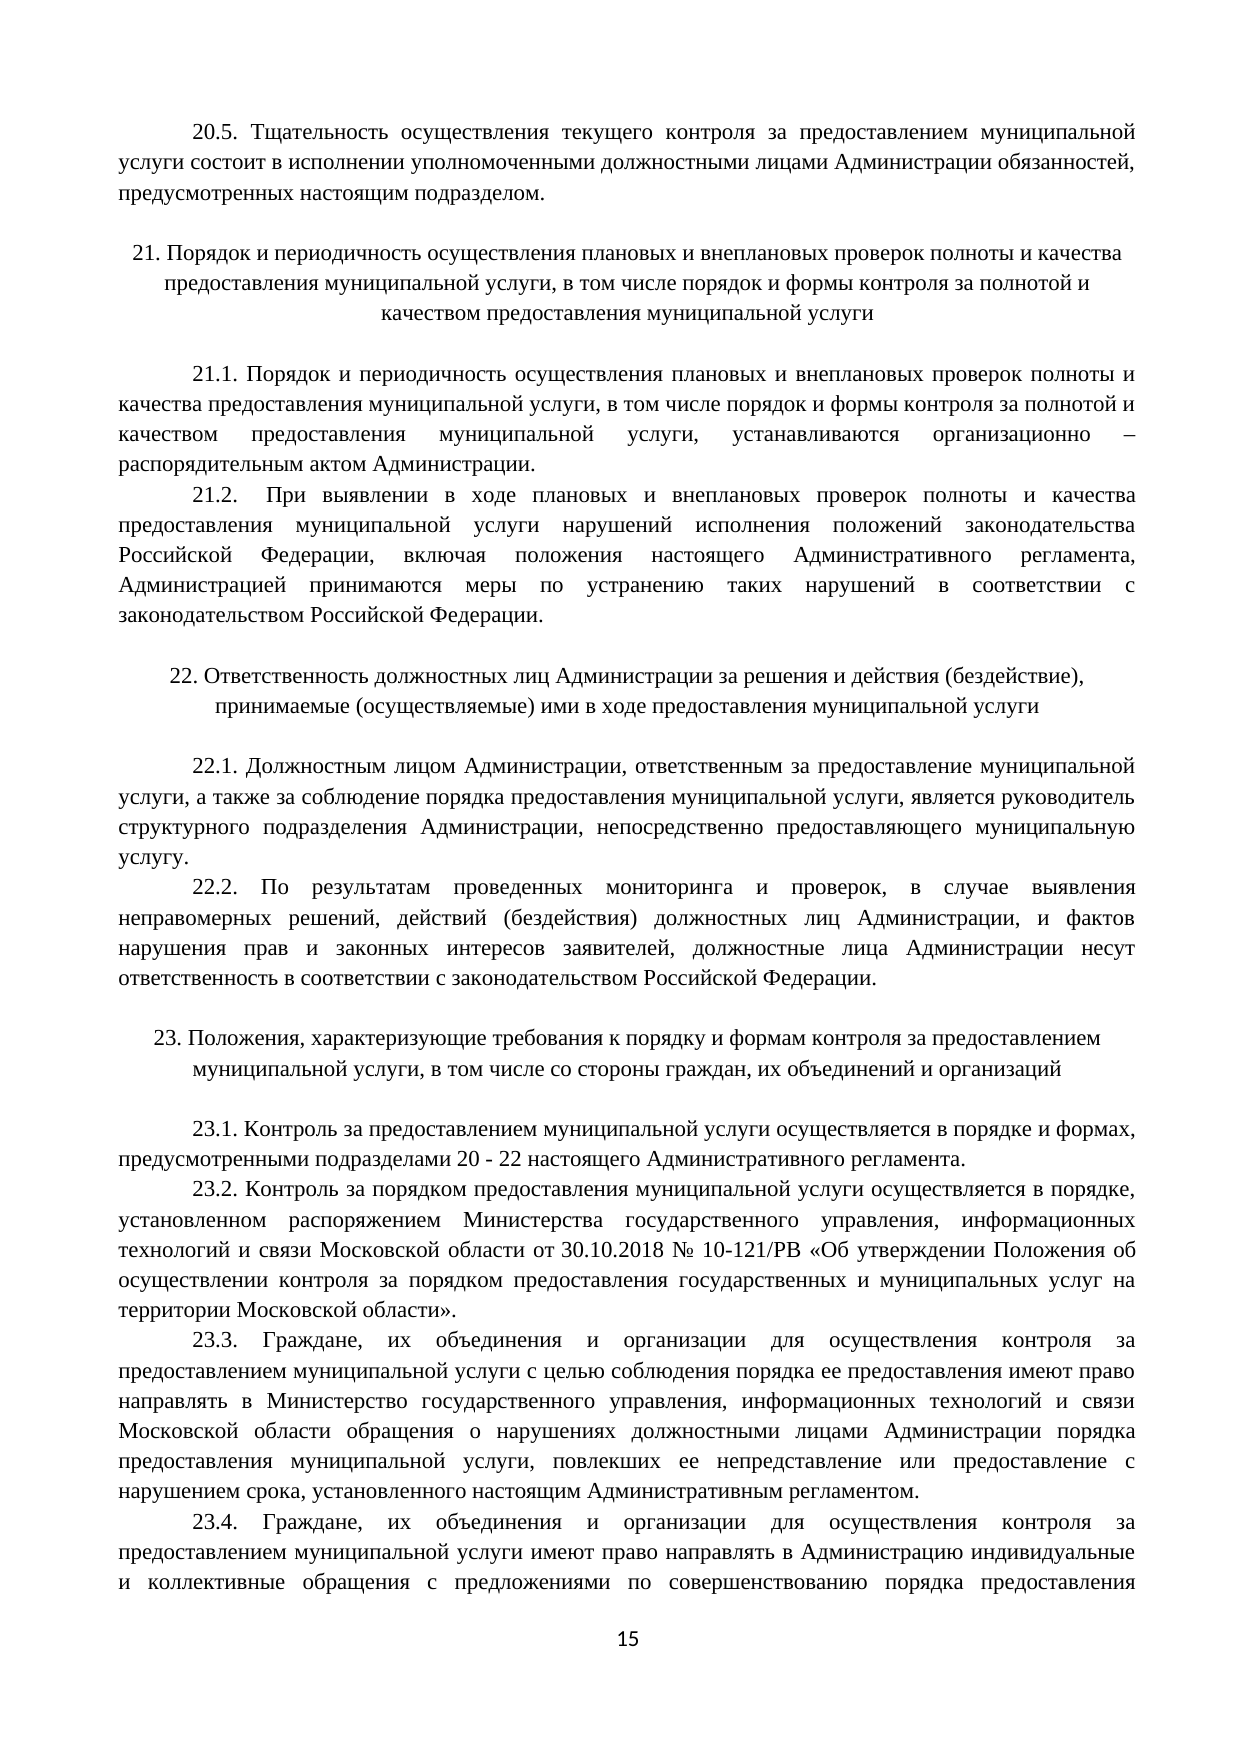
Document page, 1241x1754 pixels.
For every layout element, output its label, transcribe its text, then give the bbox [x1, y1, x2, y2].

list 23.1. Контроль за предоставлением муниципальной услуги осуществляется в порядке и формах, предусмотренными подразделами 20 - 22 настоящего Административного регламента. [118, 1115, 1137, 1172]
text 23. Положения, характеризующие требования к порядку и формам контроля за предоставлением муниципальной услуги, в том числе со стороны граждан, их объединений и организаций [118, 1024, 1137, 1081]
text 21.1. Порядок и периодичность осуществления плановых и внеплановых проверок полноты и качества предоставления муниципальной услуги, в том числе порядок и формы контроля за полнотой и качеством предоставления муниципальной услуги, устанавливаются организационно – распорядительным актом Администрации. [118, 360, 1137, 477]
list 22.1. Должностным лицом Администрации, ответственным за предоставление муниципальной услуги, а также за соблюдение порядка предоставления муниципальной услуги, является руководитель структурного подразделения Администрации, непосредственно предоставляющего муниципальную услугу. [118, 752, 1137, 869]
text 21.2. При выявлении в ходе плановых и внеплановых проверок полноты и качества предоставления муниципальной услуги нарушений исполнения положений законодательства Российской Федерации, включая положения настоящего Административного регламента, Администрацией принимаются меры по устранению таких нарушений в соответствии с законодательством Российской Федерации. [118, 481, 1137, 628]
text 22. Ответственность должностных лиц Администрации за решения и действия (бездействие), принимаемые (осуществляемые) ими в ходе предоставления муниципальной услуги [118, 662, 1137, 718]
text 23.3. Граждане, их объединения и организации для осуществления контроля за предоставлением муниципальной услуги с целью соблюдения порядка ее предоставления имеют право направлять в Министерство государственного управления, информационных технологий и связи Московской области обращения о нарушениях должностными лицами Администрации порядка предоставления муниципальной услуги, повлекших ее непредставление или предоставление с нарушением срока, установленного настоящим Административным регламентом. [118, 1326, 1137, 1504]
list 20.5. Тщательность осуществления текущего контроля за предоставлением муниципальной услуги состоит в исполнении уполномоченными должностными лицами Администрации обязанностей, предусмотренных настоящим подразделом. [118, 118, 1137, 205]
text 21. Порядок и периодичность осуществления плановых и внеплановых проверок полноты и качества предоставления муниципальной услуги, в том числе порядок и формы контроля за полнотой и качеством предоставления муниципальной услуги [118, 239, 1137, 326]
list 22.2. По результатам проведенных мониторинга и проверок, в случае выявления неправомерных решений, действий (бездействия) должностных лиц Администрации, и фактов нарушения прав и законных интересов заявителей, должностные лица Администрации несут ответственность в соответствии с законодательством Российской Федерации. [118, 873, 1137, 990]
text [118, 1508, 1137, 1594]
text 23.2. Контроль за порядком предоставления муниципальной услуги осуществляется в порядке, установленном распоряжением Министерства государственного управления, информационных технологий и связи Московской области от 30.10.2018 № 10-121/РВ «Об утверждении Положения об осуществлении контроля за порядком предоставления государственных и муниципальных услуг на территории Московской области». [118, 1175, 1137, 1323]
